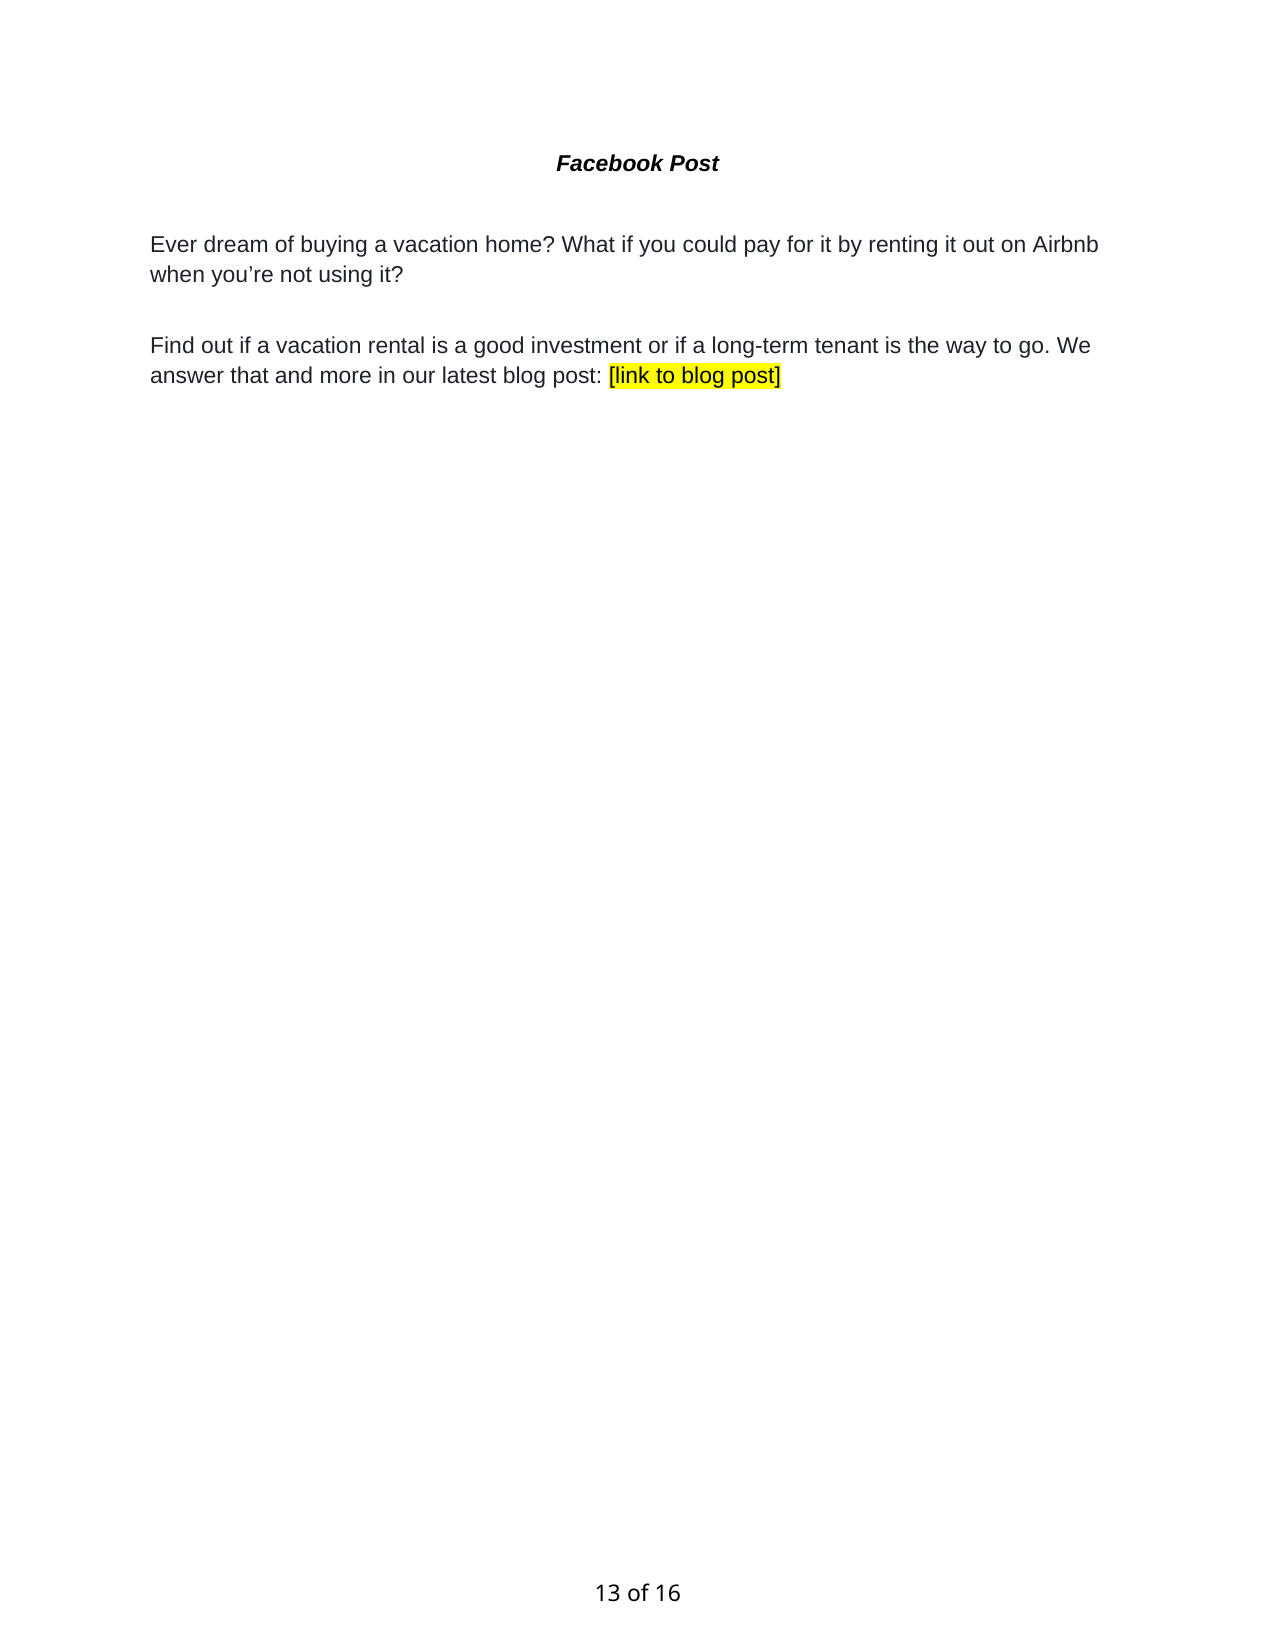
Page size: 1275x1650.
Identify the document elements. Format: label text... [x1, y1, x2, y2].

text Find out if a vacation rental is a good investment or if a long-term tenant is the way to go. We answer that and more in our latest blog post: [link to blog post] [150, 332, 1125, 389]
text Ever dream of buying a vacation home? What if you could pay for it by renting it out on Airbnb when you’re not using it? [150, 231, 1125, 318]
subtitle Facebook Post [150, 150, 1125, 176]
